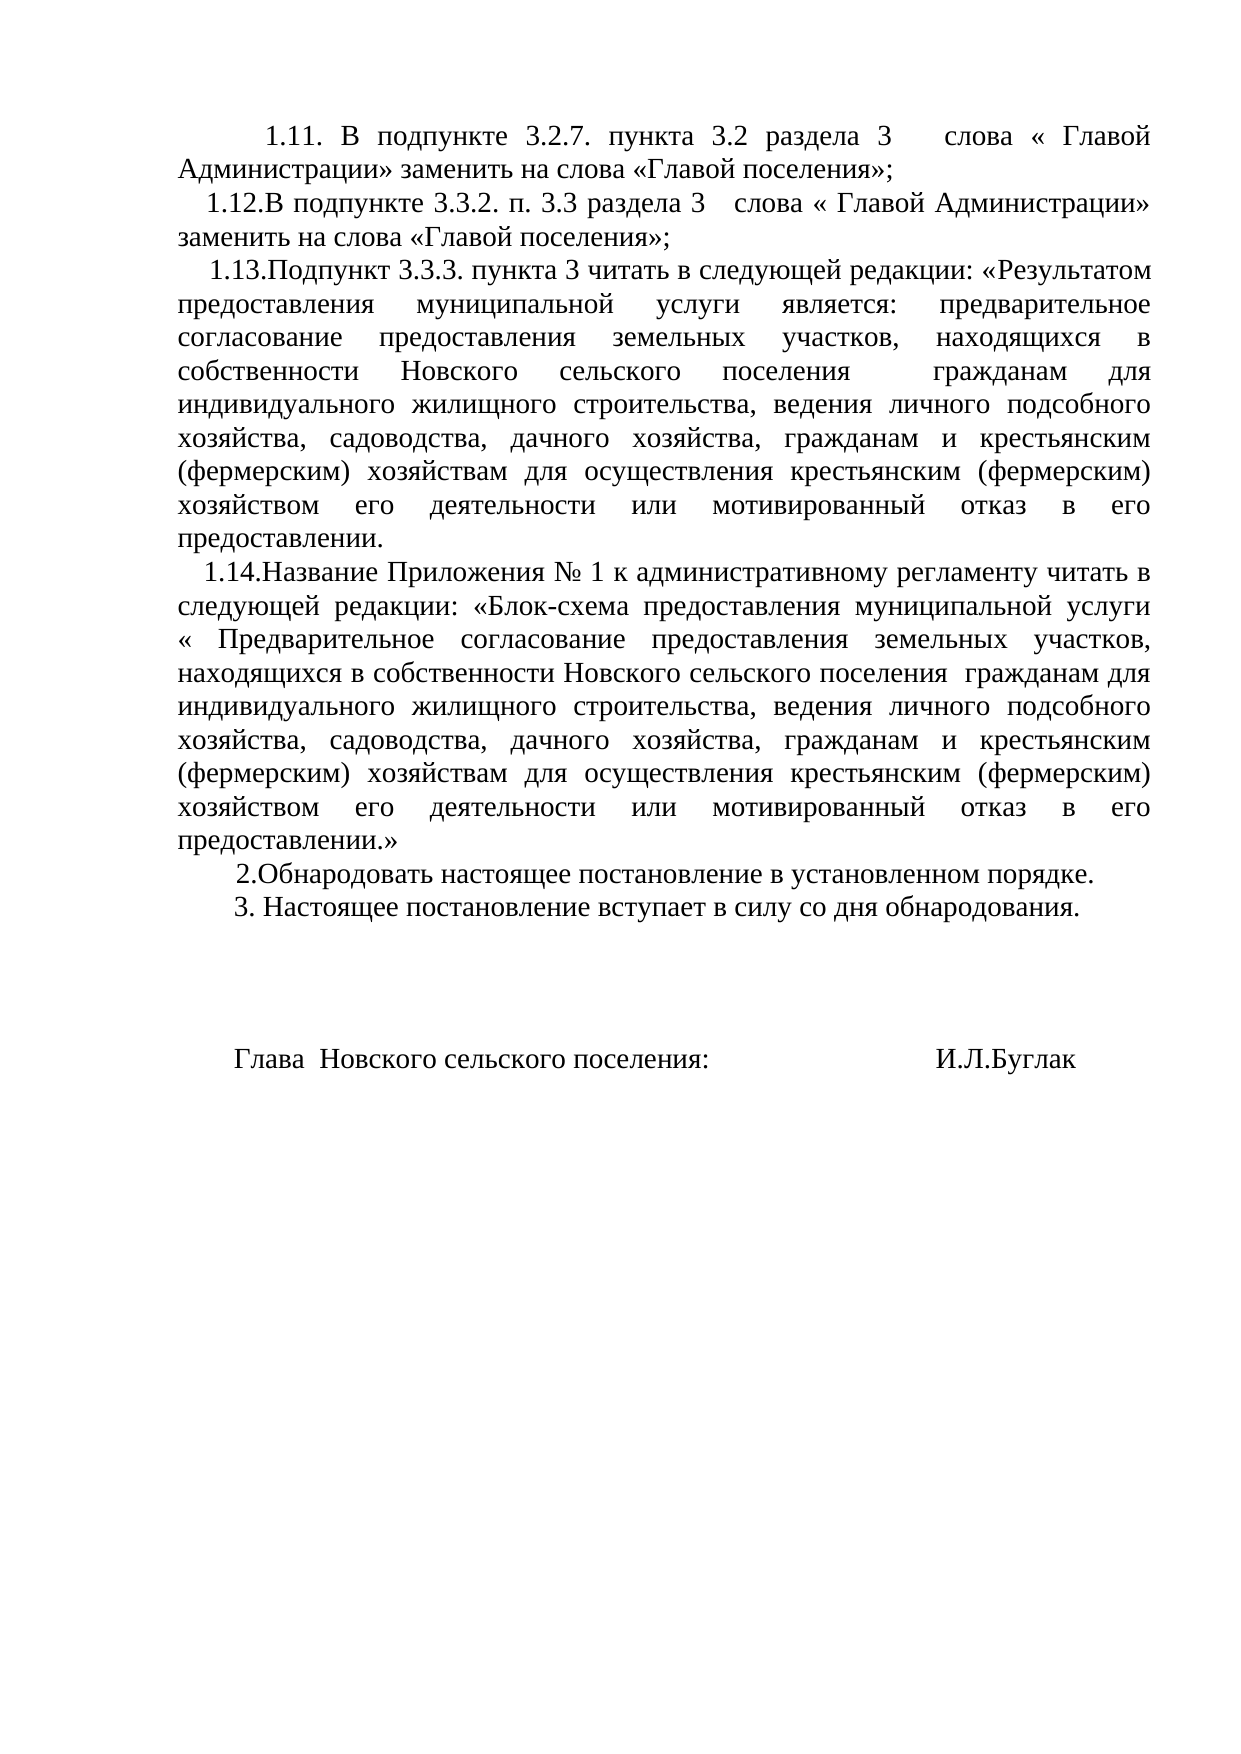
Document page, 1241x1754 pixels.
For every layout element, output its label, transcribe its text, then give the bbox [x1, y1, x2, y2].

text Глава Новского сельского поселения: И.Л.Буглак [177, 1041, 1152, 1074]
text 1.14.Название Приложения № 1 к административному регламенту читать в следующей редакции: «Блок-схема предоставления муниципальной услуги « Предварительное согласование предоставления земельных участков, находящихся в собственности Новского сельского поселения гражданам для индивидуального жилищного строительства, ведения личного подсобного хозяйства, садоводства, дачного хозяйства, гражданам и крестьянским (фермерским) хозяйствам для осуществления крестьянским (фермерским) хозяйством его деятельности или мотивированный отказ в его предоставлении.» [177, 554, 1152, 856]
text 3. Настоящее постановление вступает в силу со дня обнародования. [177, 889, 1152, 923]
text 2.Обнародовать настоящее постановление в установленном порядке. [177, 856, 1152, 889]
text 1.13.Подпункт 3.3.3. пункта 3 читать в следующей редакции: «Результатом предоставления муниципальной услуги является: предварительное согласование предоставления земельных участков, находящихся в собственности Новского сельского поселения гражданам для индивидуального жилищного строительства, ведения личного подсобного хозяйства, садоводства, дачного хозяйства, гражданам и крестьянским (фермерским) хозяйствам для осуществления крестьянским (фермерским) хозяйством его деятельности или мотивированный отказ в его предоставлении. [177, 252, 1152, 554]
text 1.11. В подпункте 3.2.7. пункта 3.2 раздела 3 слова « Главой Администрации» заменить на слова «Главой поселения»; [177, 118, 1152, 185]
text 1.12.В подпункте 3.3.2. п. 3.3 раздела 3 слова « Главой Администрации» заменить на слова «Главой поселения»; [177, 185, 1152, 252]
